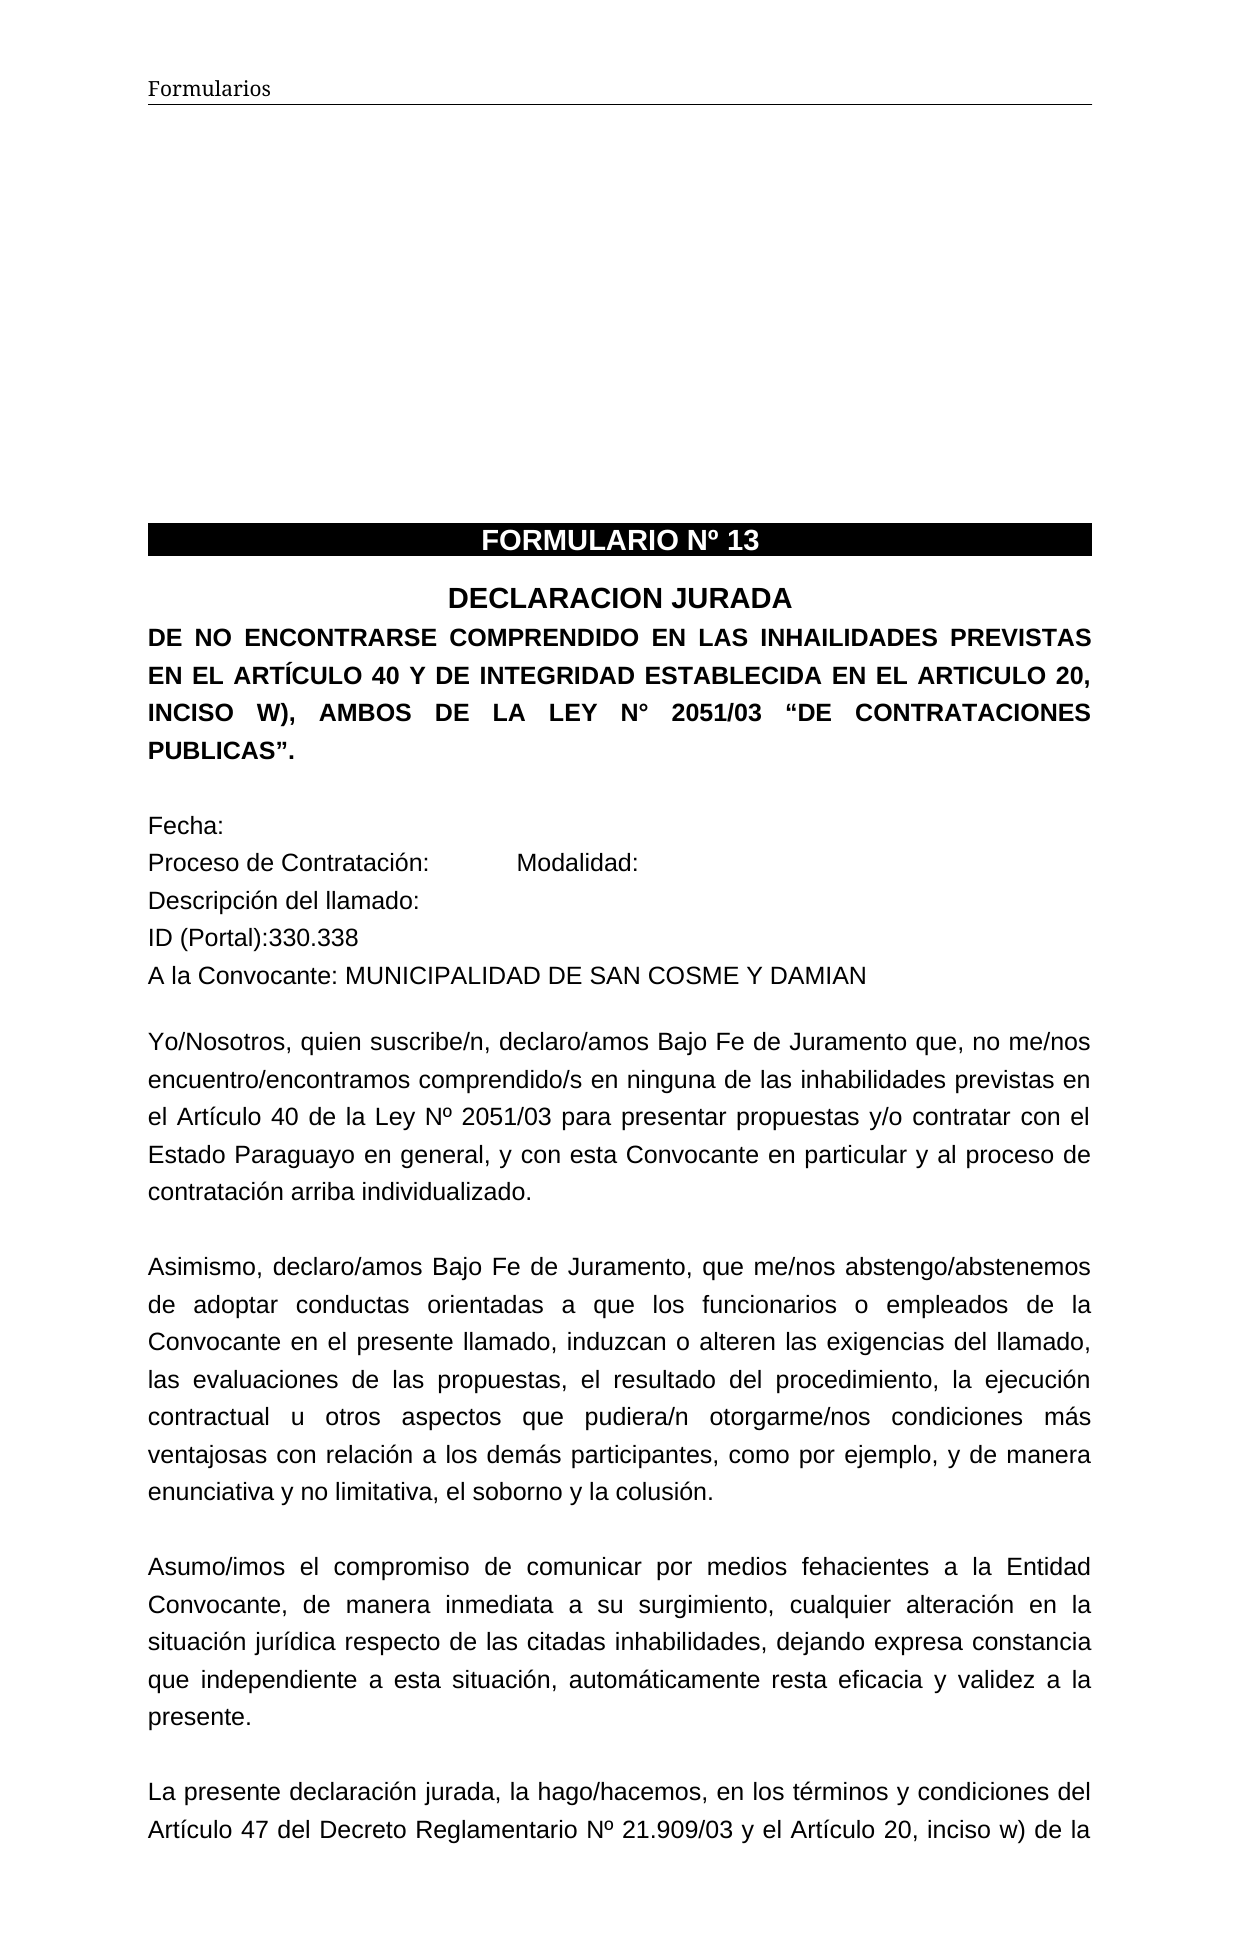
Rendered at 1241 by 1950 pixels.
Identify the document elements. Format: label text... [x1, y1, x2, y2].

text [148, 1768, 1092, 1843]
text ID (Portal):330.338 [148, 914, 1092, 952]
text Asumo/imos el compromiso de comunicar por medios fehacientes a la Entidad Convocante, de manera inmediata a su surgimiento, cualquier alteración en la situación jurídica respecto de las citadas inhabilidades, dejando expresa constancia que independiente a esta situación, automáticamente resta eficacia y validez a la presente. [148, 1543, 1092, 1731]
text DE NO ENCONTRARSE COMPRENDIDO EN LAS INHAILIDADES PREVISTAS EN EL ARTÍCULO 40 Y DE INTEGRIDAD ESTABLECIDA EN EL ARTICULO 20, INCISO W), AMBOS DE LA LEY N° 2051/03 “DE CONTRATACIONES PUBLICAS”. [148, 614, 1092, 764]
subtitle DECLARACION JURADA [148, 577, 1092, 614]
text A la Convocante: MUNICIPALIDAD DE SAN COSME Y DAMIAN [148, 952, 1092, 989]
subtitle FORMULARIO Nº 13 [148, 523, 1092, 556]
text Descripción del llamado: [148, 877, 1092, 914]
text Proceso de Contratación: Modalidad: [148, 839, 1092, 877]
text Yo/Nosotros, quien suscribe/n, declaro/amos Bajo Fe de Juramento que, no me/nos encuentro/encontramos comprendido/s en ninguna de las inhabilidades previstas en el Artículo 40 de la Ley Nº 2051/03 para presentar propuestas y/o contratar con el Estado Paraguayo en general, y con esta Convocante en particular y al proceso de contratación arriba individualizado. [148, 1018, 1092, 1206]
text Asimismo, declaro/amos Bajo Fe de Juramento, que me/nos abstengo/abstenemos de adoptar conductas orientadas a que los funcionarios o empleados de la Convocante en el presente llamado, induzcan o alteren las exigencias del llamado, las evaluaciones de las propuestas, el resultado del procedimiento, la ejecución contractual u otros aspectos que pudiera/n otorgarme/nos condiciones más ventajosas con relación a los demás participantes, como por ejemplo, y de manera enunciativa y no limitativa, el soborno y la colusión. [148, 1243, 1092, 1506]
text Fecha: [148, 802, 1092, 839]
